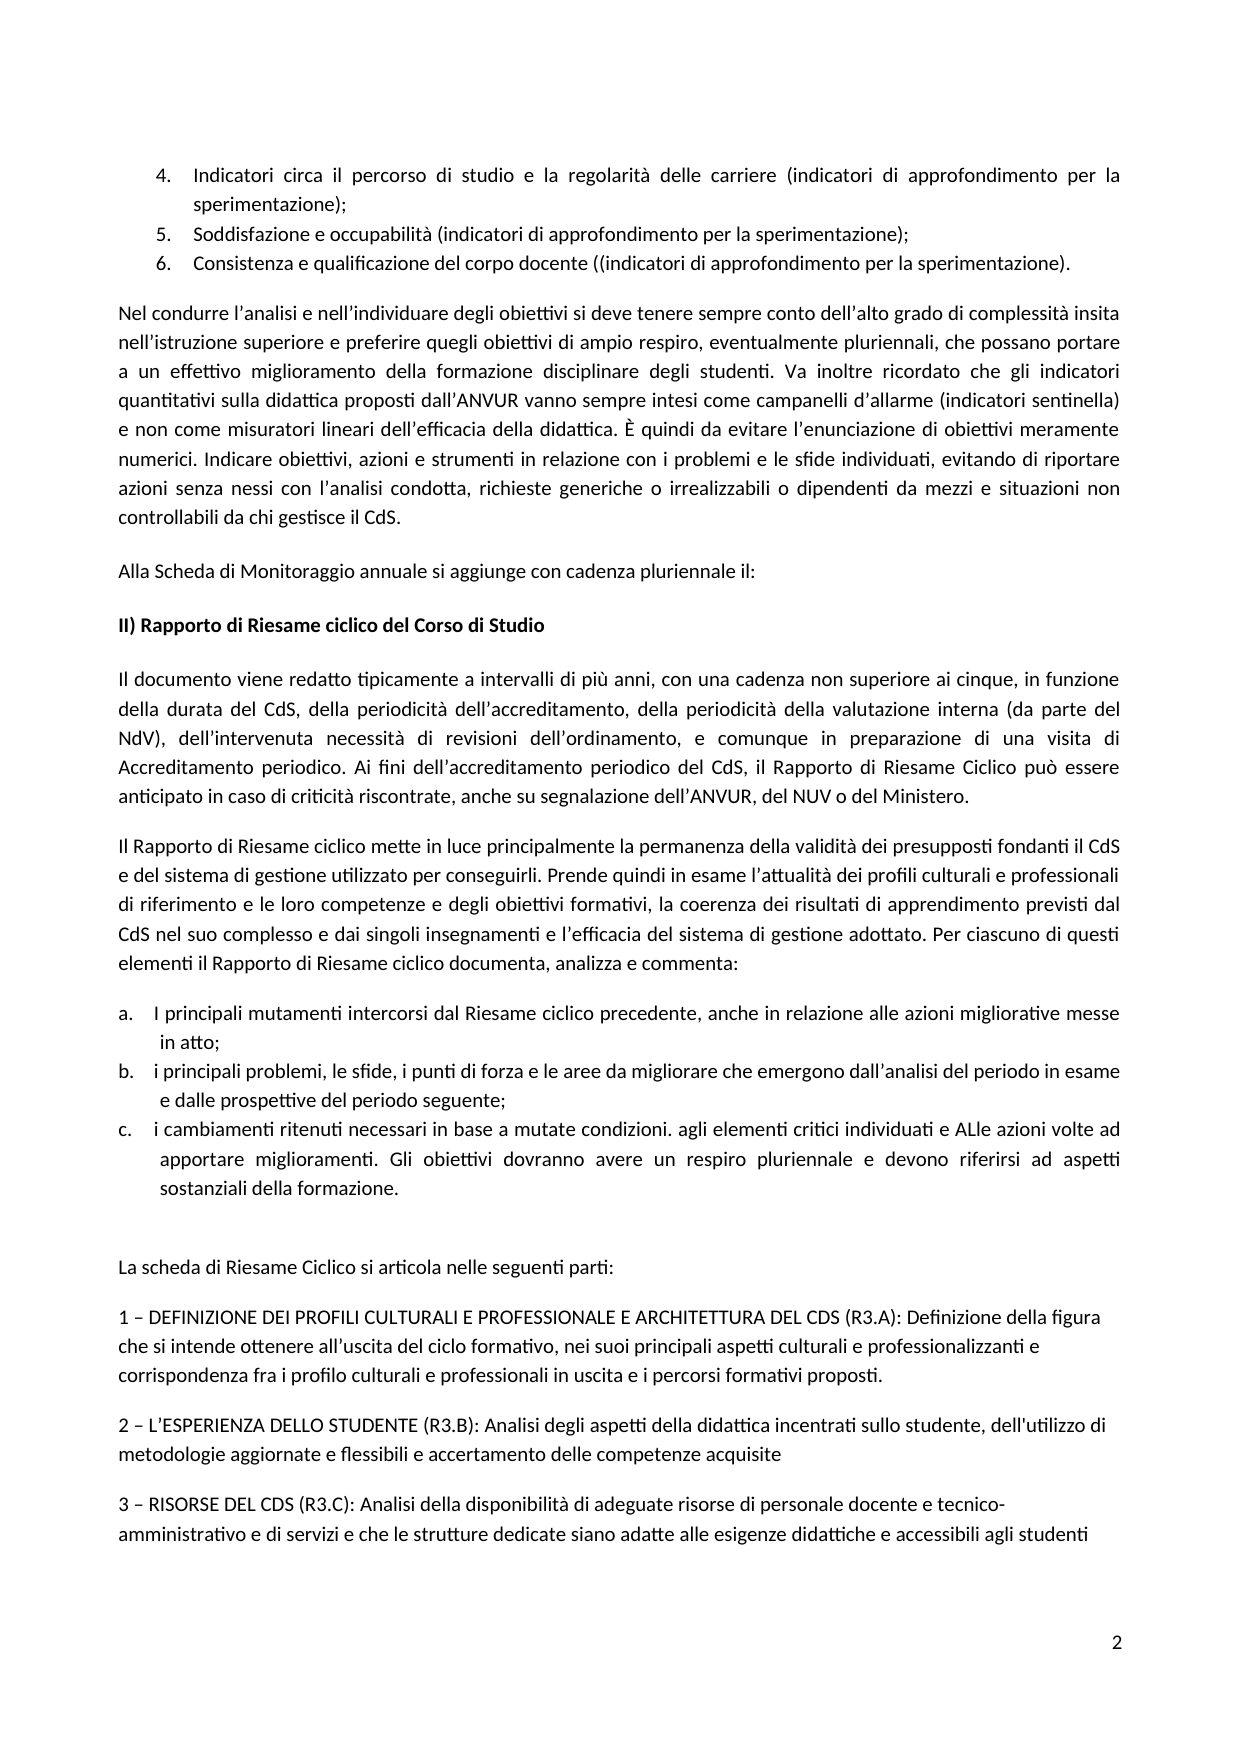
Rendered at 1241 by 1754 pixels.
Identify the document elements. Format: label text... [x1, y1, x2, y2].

text 3 – RISORSE DEL CDS (R3.C): Analisi della disponibilità di adeguate risorse di personale docente e tecnico-amministrativo e di servizi e che le strutture dedicate siano adatte alle esigenze didattiche e accessibili agli studenti [118, 1492, 1122, 1546]
text Alla Scheda di Monitoraggio annuale si aggiunge con cadenza pluriennale il: [118, 558, 1122, 584]
text 1 – DEFINIZIONE DEI PROFILI CULTURALI E PROFESSIONALE E ARCHITETTURA DEL CDS (R3.A): Definizione della figura che si intende ottenere all’uscita del ciclo formativo, nei suoi principali aspetti culturali e professionalizzanti e corrispondenza fra i profilo culturali e professionali in uscita e i percorsi formativi proposti. [118, 1304, 1122, 1388]
list I principali mutamenti intercorsi dal Riesame ciclico precedente, anche in relazione alle azioni migliorative messe in atto; [118, 1000, 1122, 1054]
text II) Rapporto di Riesame ciclico del Corso di Studio [118, 612, 1122, 638]
list Indicatori circa il percorso di studio e la regolarità delle carriere (indicatori di approfondimento per la sperimentazione); [156, 162, 1122, 217]
list Consistenza e qualificazione del corpo docente ((indicatori di approfondimento per la sperimentazione). [156, 250, 1122, 275]
text La scheda di Riesame Ciclico si articola nelle seguenti parti: [118, 1254, 1122, 1279]
text Il Rapporto di Riesame ciclico mette in luce principalmente la permanenza della validità dei presupposti fondanti il CdS e del sistema di gestione utilizzato per conseguirli. Prende quindi in esame l’attualità dei profili culturali e professionali di riferimento e le loro competenze e degli obiettivi formativi, la coerenza dei risultati di apprendimento previsti dal CdS nel suo complesso e dai singoli insegnamenti e l’efficacia del sistema di gestione adottato. Per ciascuno di questi elementi il Rapporto di Riesame ciclico documenta, analizza e commenta: [118, 833, 1122, 975]
list i principali problemi, le sfide, i punti di forza e le aree da migliorare che emergono dall’analisi del periodo in esame e dalle prospettive del periodo seguente; [118, 1058, 1122, 1113]
text 2 – L’ESPERIENZA DELLO STUDENTE (R3.B): Analisi degli aspetti della didattica incentrati sullo studente, dell'utilizzo di metodologie aggiornate e flessibili e accertamento delle competenze acquisite [118, 1412, 1122, 1467]
list Soddisfazione e occupabilità (indicatori di approfondimento per la sperimentazione); [156, 221, 1122, 246]
text Nel condurre l’analisi e nell’individuare degli obiettivi si deve tenere sempre conto dell’alto grado di complessità insita nell’istruzione superiore e preferire quegli obiettivi di ampio respiro, eventualmente pluriennali, che possano portare a un effettivo miglioramento della formazione disciplinare degli studenti. Va inoltre ricordato che gli indicatori quantitativi sulla didattica proposti dall’ANVUR vanno sempre intesi come campanelli d’allarme (indicatori sentinella) e non come misuratori lineari dell’efficacia della didattica. È quindi da evitare l’enunciazione di obiettivi meramente numerici. Indicare obiettivi, azioni e strumenti in relazione con i problemi e le sfide individuati, evitando di riportare azioni senza nessi con l’analisi condotta, richieste generiche o irrealizzabili o dipendenti da mezzi e situazioni non controllabili da chi gestisce il CdS. [118, 300, 1122, 529]
list i cambiamenti ritenuti necessari in base a mutate condizioni. agli elementi critici individuati e ALle azioni volte ad apportare miglioramenti. Gli obiettivi dovranno avere un respiro pluriennale e devono riferirsi ad aspetti sostanziali della formazione. [118, 1117, 1122, 1200]
text Il documento viene redatto tipicamente a intervalli di più anni, con una cadenza non superiore ai cinque, in funzione della durata del CdS, della periodicità dell’accreditamento, della periodicità della valutazione interna (da parte del NdV), dell’intervenuta necessità di revisioni dell’ordinamento, e comunque in preparazione di una visita di Accreditamento periodico. Ai fini dell’accreditamento periodico del CdS, il Rapporto di Riesame Ciclico può essere anticipato in caso di criticità riscontrate, anche su segnalazione dell’ANVUR, del NUV o del Ministero. [118, 667, 1122, 809]
